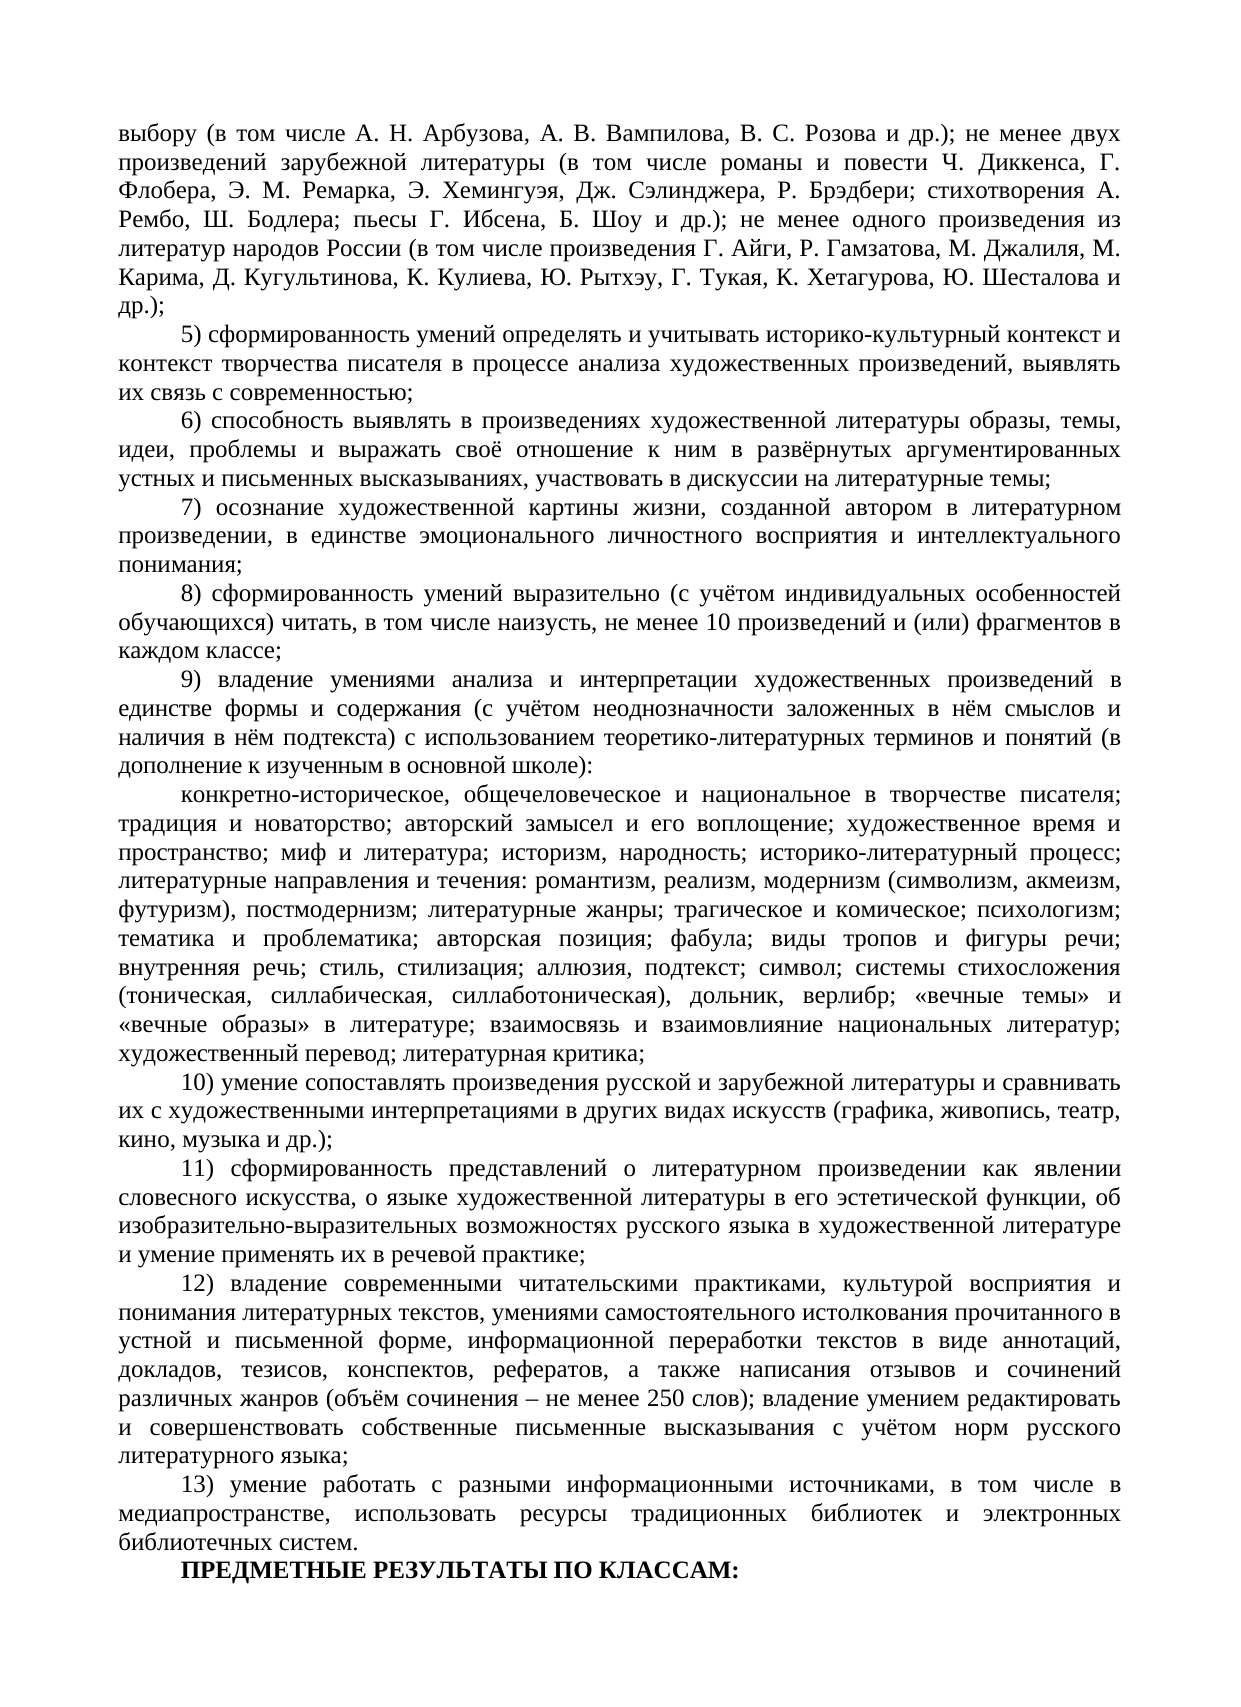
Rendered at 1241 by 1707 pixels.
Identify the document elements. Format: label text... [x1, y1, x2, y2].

text ПРЕДМЕТНЫЕ РЕЗУЛЬТАТЫ ПО КЛАССАМ: [118, 1556, 1122, 1584]
text 10) умение сопоставлять произведения русской и зарубежной литературы и сравнивать их с художественными интерпретациями в других видах искусств (графика, живопись, театр, кино, музыка и др.); [118, 1067, 1122, 1153]
text 9) владение умениями анализа и интерпретации художественных произведений в единстве формы и содержания (с учётом неоднозначности заложенных в нём смыслов и наличия в нём подтекста) с использованием теоретико-литературных терминов и понятий (в дополнение к изученным в основной школе): [118, 664, 1122, 779]
text 12) владение современными читательскими практиками, культурой восприятия и понимания литературных текстов, умениями самостоятельного истолкования прочитанного в устной и письменной форме, информационной переработки текстов в виде аннотаций, докладов, тезисов, конспектов, рефератов, а также написания отзывов и сочинений различных жанров (объём сочинения – не менее 250 слов); владение умением редактировать и совершенствовать собственные письменные высказывания с учётом норм русского литературного языка; [118, 1268, 1122, 1469]
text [118, 118, 1122, 319]
text 5) сформированность умений определять и учитывать историко-культурный контекст и контекст творчества писателя в процессе анализа художественных произведений, выявлять их связь с современностью; [118, 319, 1122, 406]
text конкретно-историческое, общечеловеческое и национальное в творчестве писателя; традиция и новаторство; авторский замысел и его воплощение; художественное время и пространство; миф и литература; историзм, народность; историко-литературный процесс; литературные направления и течения: романтизм, реализм, модернизм (символизм, акмеизм, футуризм), постмодернизм; литературные жанры; трагическое и комическое; психологизм; тематика и проблематика; авторская позиция; фабула; виды тропов и фигуры речи; внутренняя речь; стиль, стилизация; аллюзия, подтекст; символ; системы стихосложения (тоническая, силлабическая, силлаботоническая), дольник, верлибр; «вечные темы» и «вечные образы» в литературе; взаимосвязь и взаимовлияние национальных литератур; художественный перевод; литературная критика; [118, 779, 1122, 1067]
text 7) осознание художественной картины жизни, созданной автором в литературном произведении, в единстве эмоционального личностного восприятия и интеллектуального понимания; [118, 492, 1122, 578]
text 11) сформированность представлений о литературном произведении как явлении словесного искусства, о языке художественной литературы в его эстетической функции, об изобразительно-выразительных возможностях русского языка в художественной литературе и умение применять их в речевой практике; [118, 1153, 1122, 1268]
text 6) способность выявлять в произведениях художественной литературы образы, темы, идеи, проблемы и выражать своё отношение к ним в развёрнутых аргументированных устных и письменных высказываниях, участвовать в дискуссии на литературные темы; [118, 406, 1122, 492]
text 8) сформированность умений выразительно (с учётом индивидуальных особенностей обучающихся) читать, в том числе наизусть, не менее 10 произведений и (или) фрагментов в каждом классе; [118, 578, 1122, 664]
text 13) умение работать с разными информационными источниками, в том числе в медиапространстве, использовать ресурсы традиционных библиотек и электронных библиотечных систем. [118, 1469, 1122, 1556]
